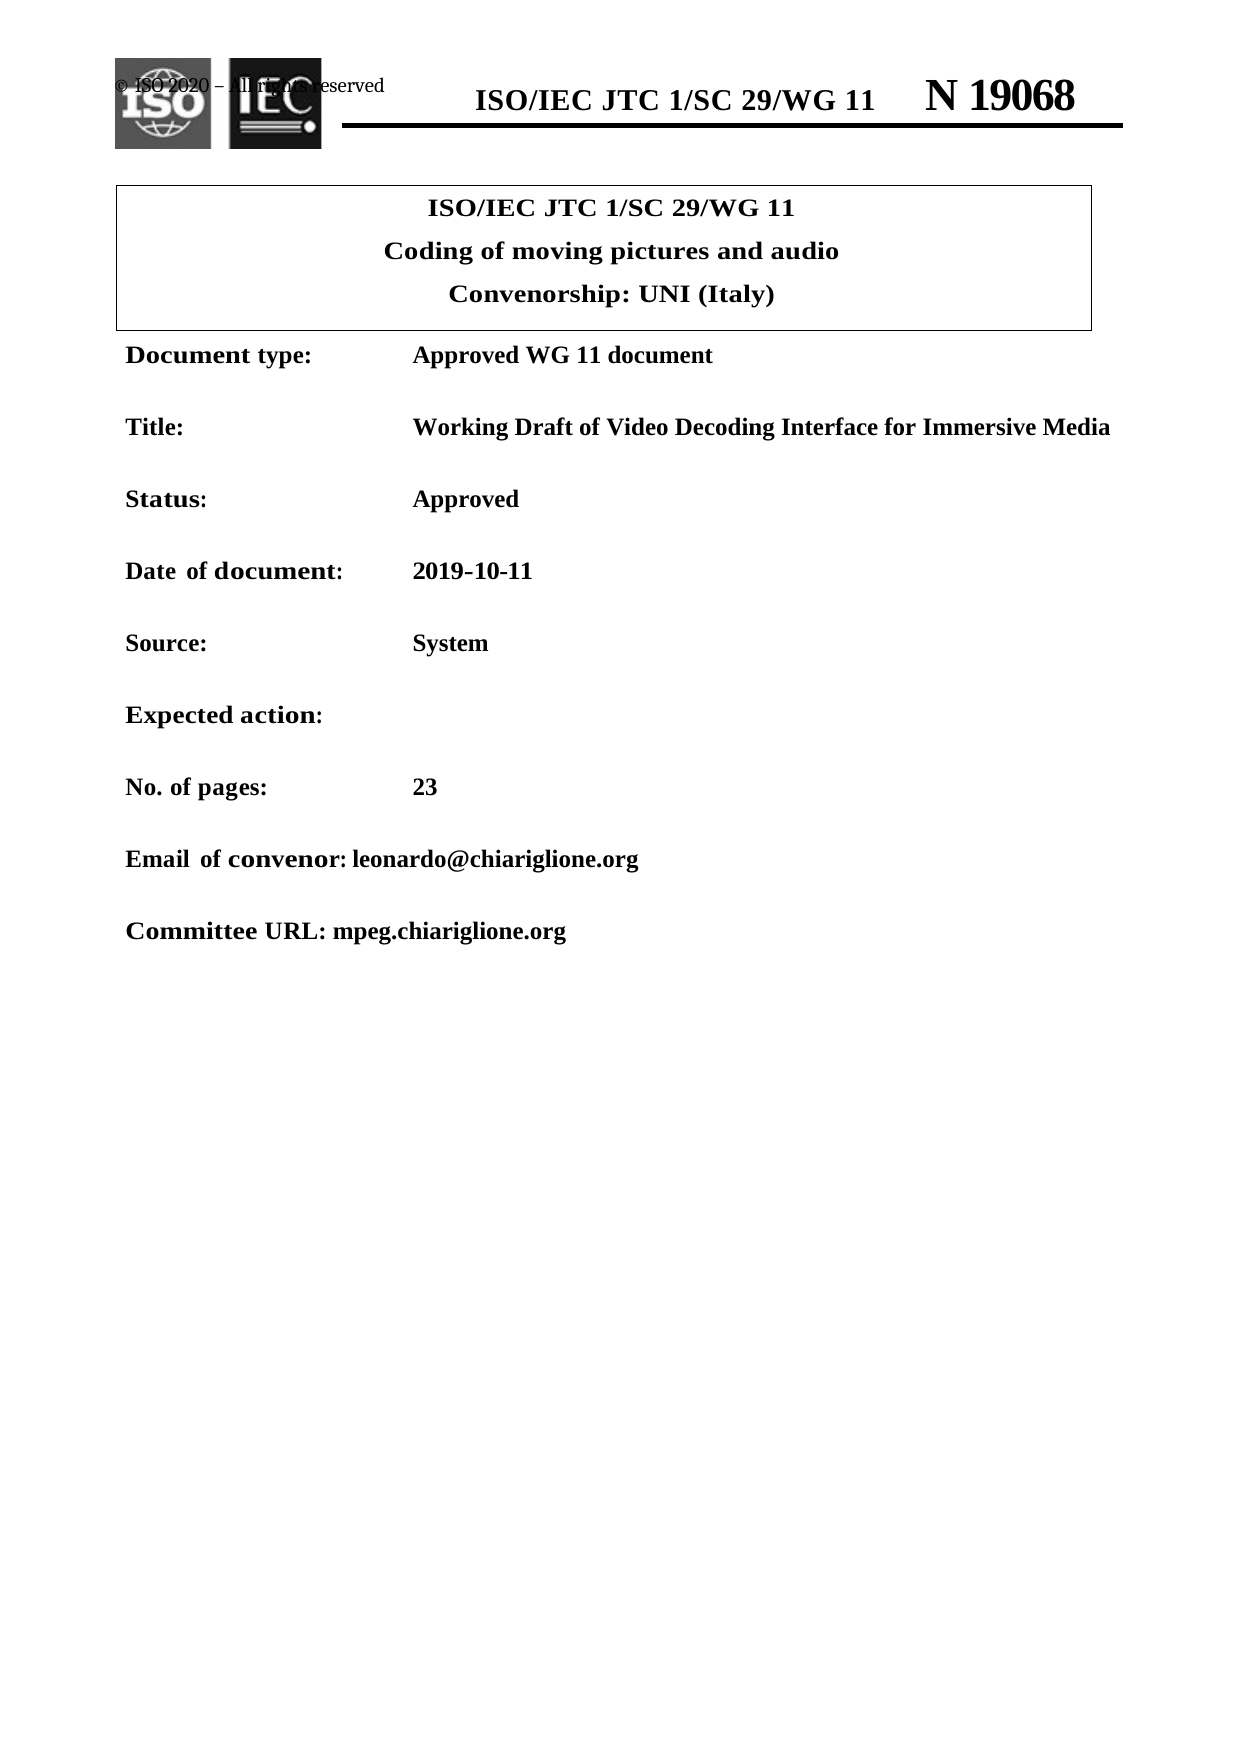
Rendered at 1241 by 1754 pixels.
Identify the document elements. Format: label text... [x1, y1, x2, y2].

picture [115, 58, 322, 149]
text Source: System [125, 628, 1130, 657]
text Status: Approved [125, 484, 1130, 513]
text Email of convenor: leonardo@chiariglione.org [125, 844, 1130, 873]
text No. of pages: 23 [125, 772, 1130, 801]
text Title: Working Draft of Video Decoding Interface for Immersive Media [125, 412, 1130, 441]
text Committee URL: mpeg.chiariglione.org [125, 916, 1130, 944]
text Document type: Approved WG 11 document [125, 227, 1130, 369]
text Expected action: [125, 700, 1130, 729]
text Date of document: 2019-10-11 [125, 556, 1130, 585]
